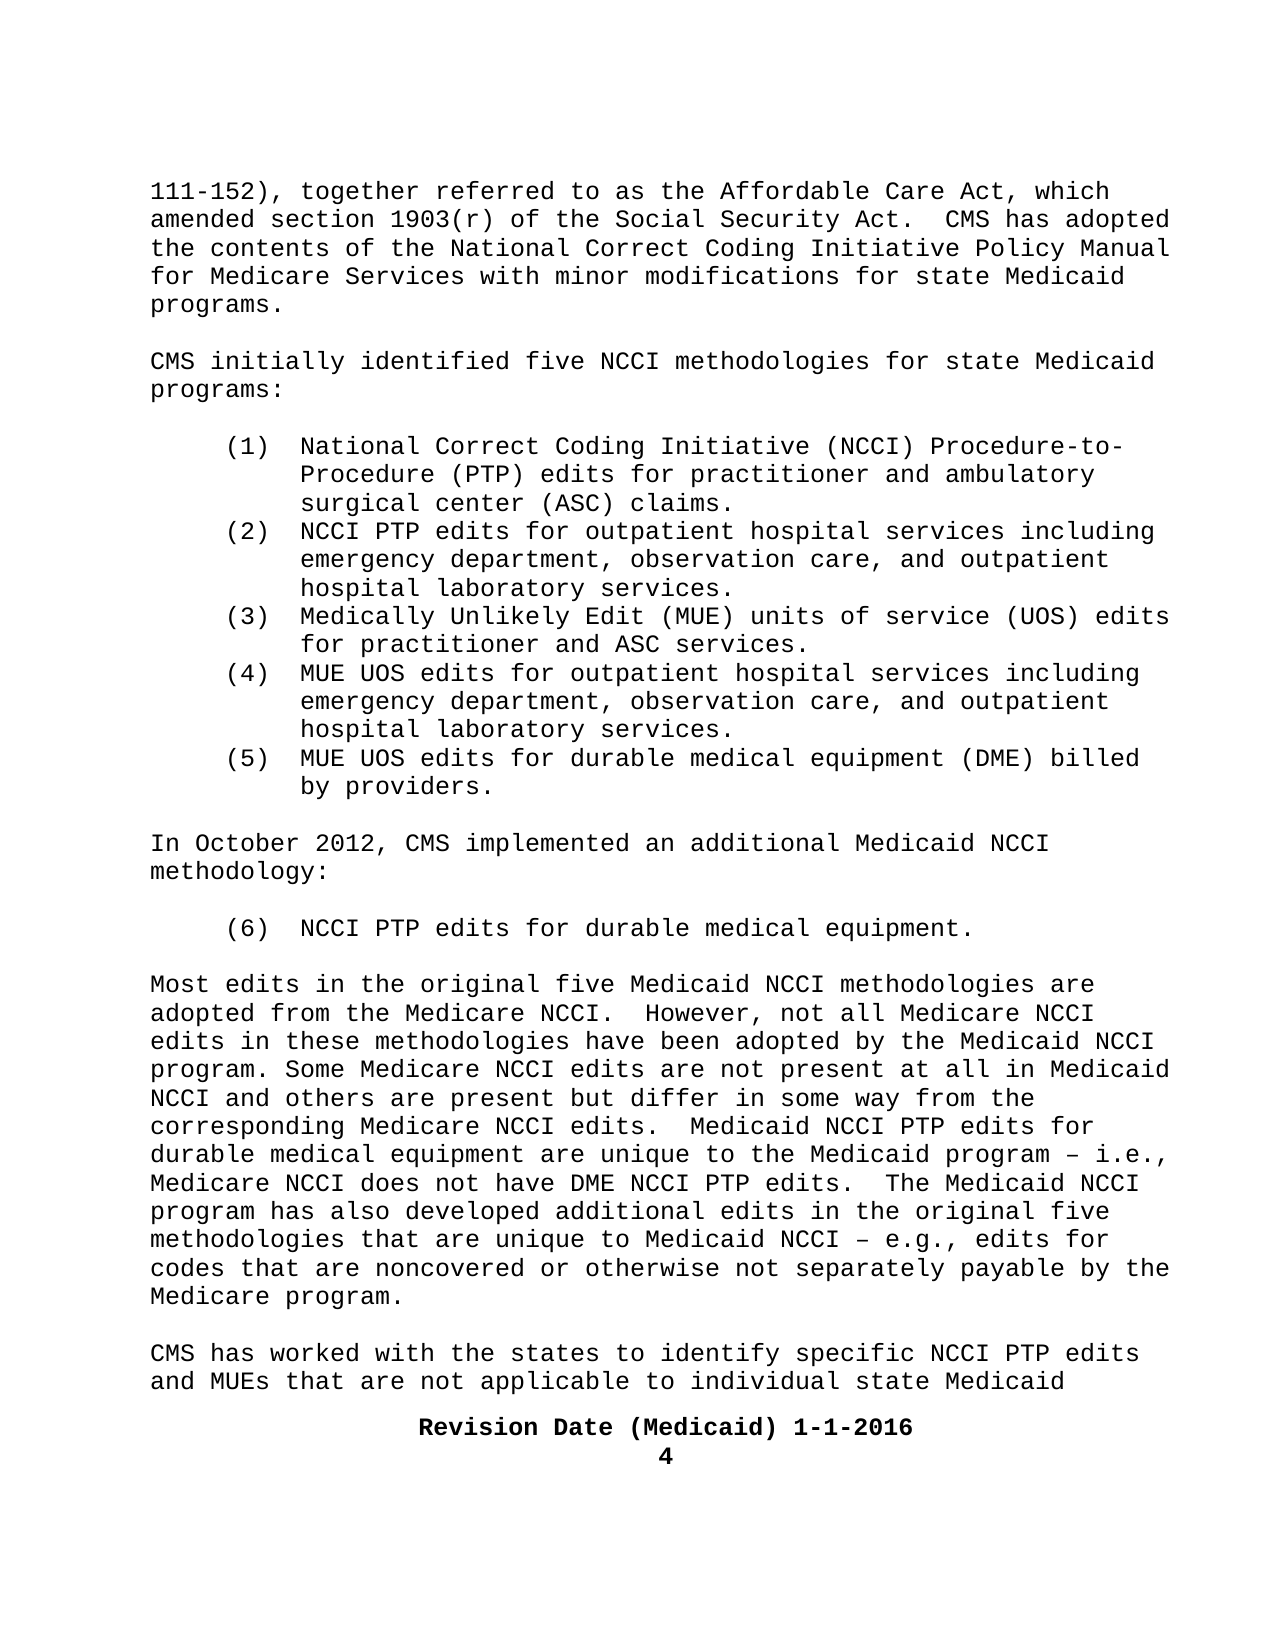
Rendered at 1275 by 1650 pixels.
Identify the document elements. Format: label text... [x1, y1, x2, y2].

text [150, 1340, 1181, 1397]
list NCCI PTP edits for outpatient hospital services including emergency department, observation care, and outpatient hospital laboratory services. [225, 519, 1181, 604]
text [150, 179, 1181, 320]
list MUE UOS edits for durable medical equipment (DME) billed by providers. [225, 745, 1181, 802]
list National Correct Coding Initiative (NCCI) Procedure-to-Procedure (PTP) edits for practitioner and ambulatory surgical center (ASC) claims. [225, 434, 1181, 519]
text In October 2012, CMS implemented an additional Medicaid NCCI methodology: [150, 830, 1181, 887]
text Most edits in the original five Medicaid NCCI methodologies are adopted from the Medicare NCCI. However, not all Medicare NCCI edits in these methodologies have been adopted by the Medicaid NCCI program. Some Medicare NCCI edits are not present at all in Medicaid NCCI and others are present but differ in some way from the corresponding Medicare NCCI edits. Medicaid NCCI PTP edits for durable medical equipment are unique to the Medicaid program – i.e., Medicare NCCI does not have DME NCCI PTP edits. The Medicaid NCCI program has also developed additional edits in the original five methodologies that are unique to Medicaid NCCI – e.g., edits for codes that are noncovered or otherwise not separately payable by the Medicare program. [150, 972, 1181, 1312]
list MUE UOS edits for outpatient hospital services including emergency department, observation care, and outpatient hospital laboratory services. [225, 660, 1181, 745]
list NCCI PTP edits for durable medical equipment. [225, 915, 1181, 944]
text CMS initially identified five NCCI methodologies for state Medicaid programs: [150, 349, 1181, 405]
list Medically Unlikely Edit (MUE) units of service (UOS) edits for practitioner and ASC services. [225, 604, 1181, 660]
